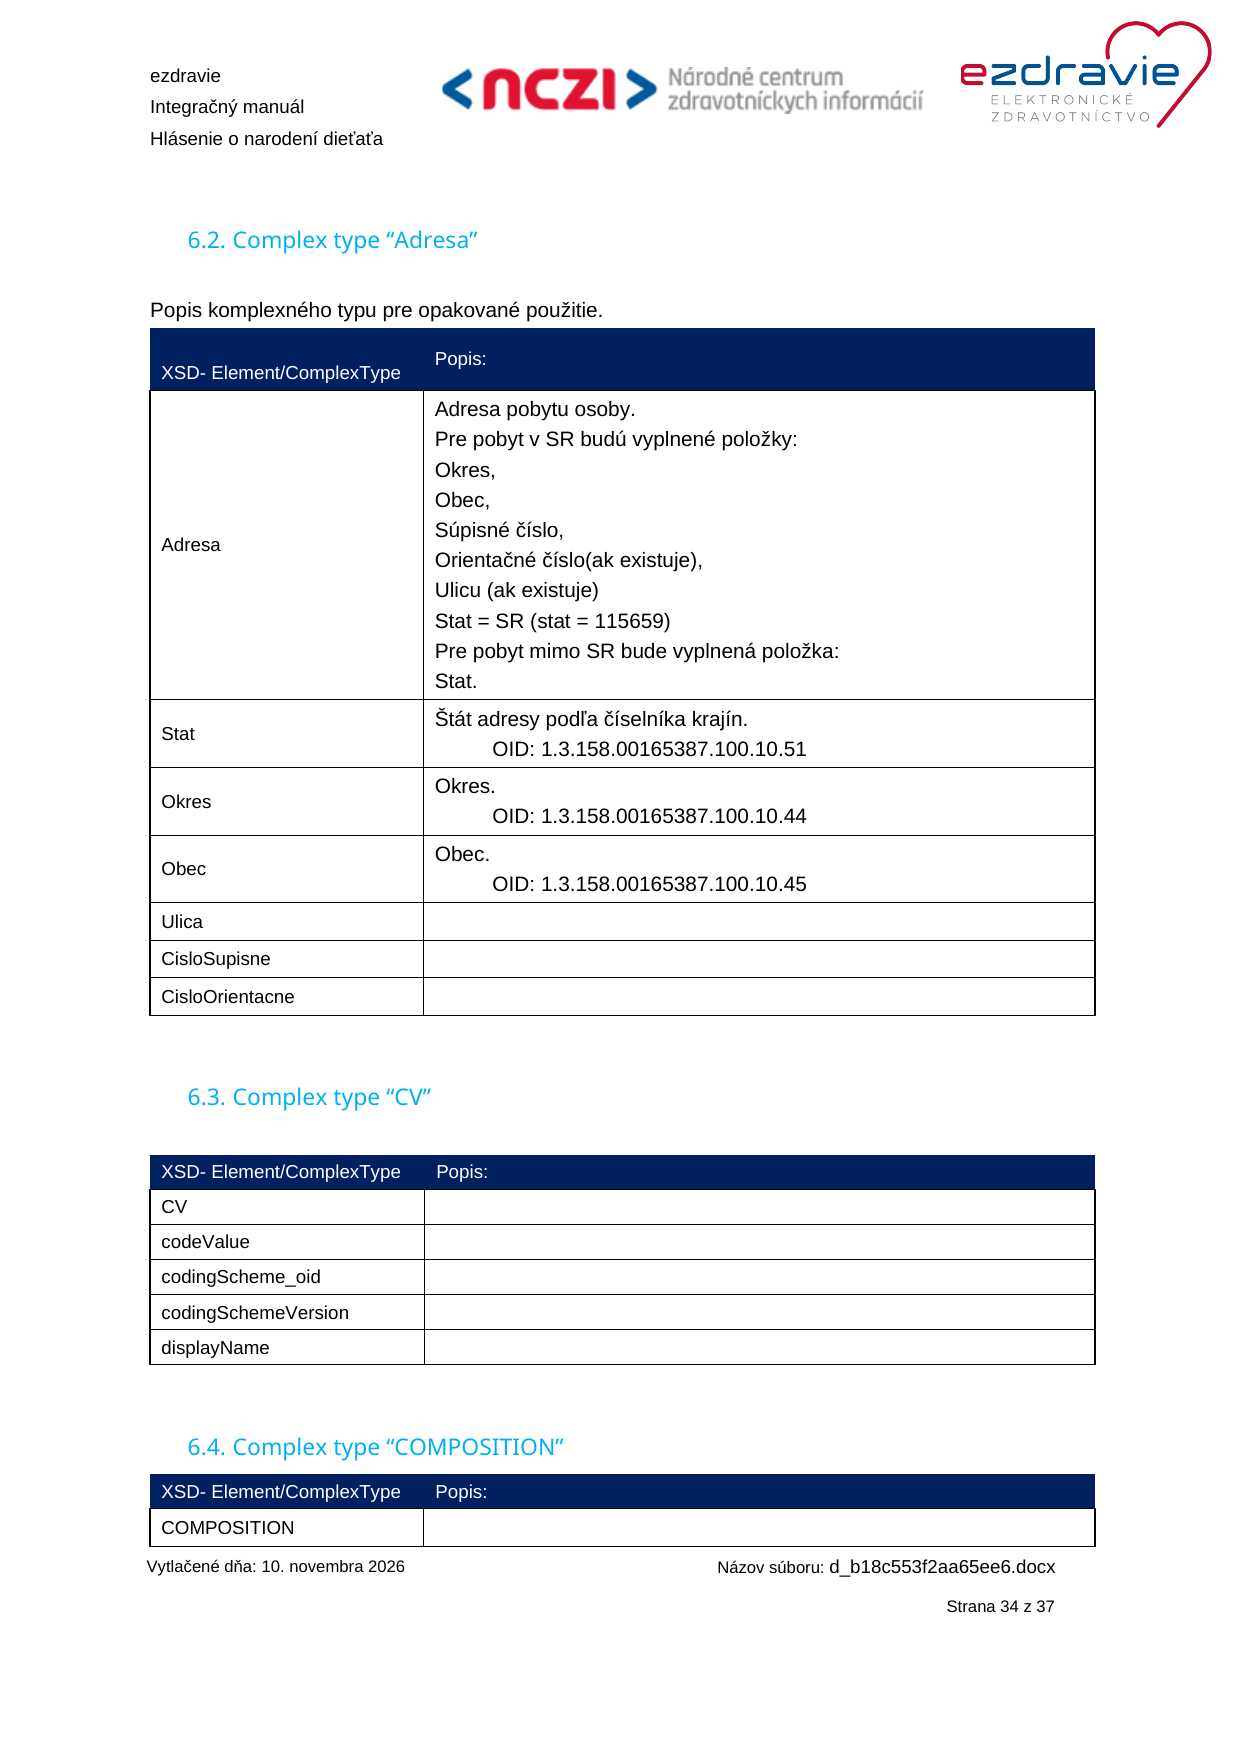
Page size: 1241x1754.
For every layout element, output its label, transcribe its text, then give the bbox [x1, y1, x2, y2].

table_header XSD- Element/ComplexType [150, 1155, 425, 1189]
table_cell [425, 1295, 1094, 1329]
table_cell Okres [151, 768, 423, 834]
table_cell [424, 1509, 1094, 1546]
picture [442, 67, 924, 114]
table_header XSD- Element/ComplexType [150, 328, 423, 390]
subtitle Complex type “COMPOSITION” [187, 1430, 1090, 1462]
text Popis komplexného typu pre opakované použitie. [150, 298, 1090, 322]
table_cell CV [151, 1190, 424, 1224]
table_cell codingScheme_oid [151, 1260, 424, 1294]
table_cell COMPOSITION [151, 1509, 423, 1546]
table_header Popis: [424, 1474, 1095, 1508]
table_cell [424, 903, 1094, 940]
picture [961, 21, 1212, 128]
table_cell Adresa [151, 391, 423, 699]
table_cell displayName [151, 1330, 424, 1364]
table_cell Štát adresy podľa číselníka krajín. OID: 1.3.158.00165387.100.10.51 [424, 700, 1094, 767]
table_cell Obec. OID: 1.3.158.00165387.100.10.45 [424, 836, 1094, 902]
table_cell [425, 1260, 1094, 1294]
subtitle Complex type “CV” [187, 1081, 1090, 1112]
table_cell Obec [151, 836, 423, 902]
table_cell CisloOrientacne [151, 978, 423, 1015]
table_cell [424, 941, 1094, 977]
table_cell [424, 978, 1094, 1015]
table_cell Okres. OID: 1.3.158.00165387.100.10.44 [424, 768, 1094, 834]
table_cell Stat [151, 700, 423, 767]
table_cell [425, 1225, 1094, 1259]
table_cell Adresa pobytu osoby. Pre pobyt v SR budú vyplnené položky: Okres, Obec, Súpisné číslo, Orientačné číslo(ak existuje), Ulicu (ak existuje) Stat = SR (stat = 115659) Pre pobyt mimo SR bude vyplnená položka: Stat. [424, 391, 1094, 699]
table_cell [425, 1190, 1094, 1224]
table_cell [425, 1330, 1094, 1364]
table_cell codeValue [151, 1225, 424, 1259]
table_cell codingSchemeVersion [151, 1295, 424, 1329]
table_header Popis: [425, 1155, 1095, 1189]
table_cell Ulica [151, 903, 423, 940]
table_header XSD- Element/ComplexType [150, 1474, 424, 1508]
table_cell CisloSupisne [151, 941, 423, 977]
table_header Popis: [423, 328, 1095, 390]
subtitle Complex type “Adresa” [187, 224, 1090, 255]
